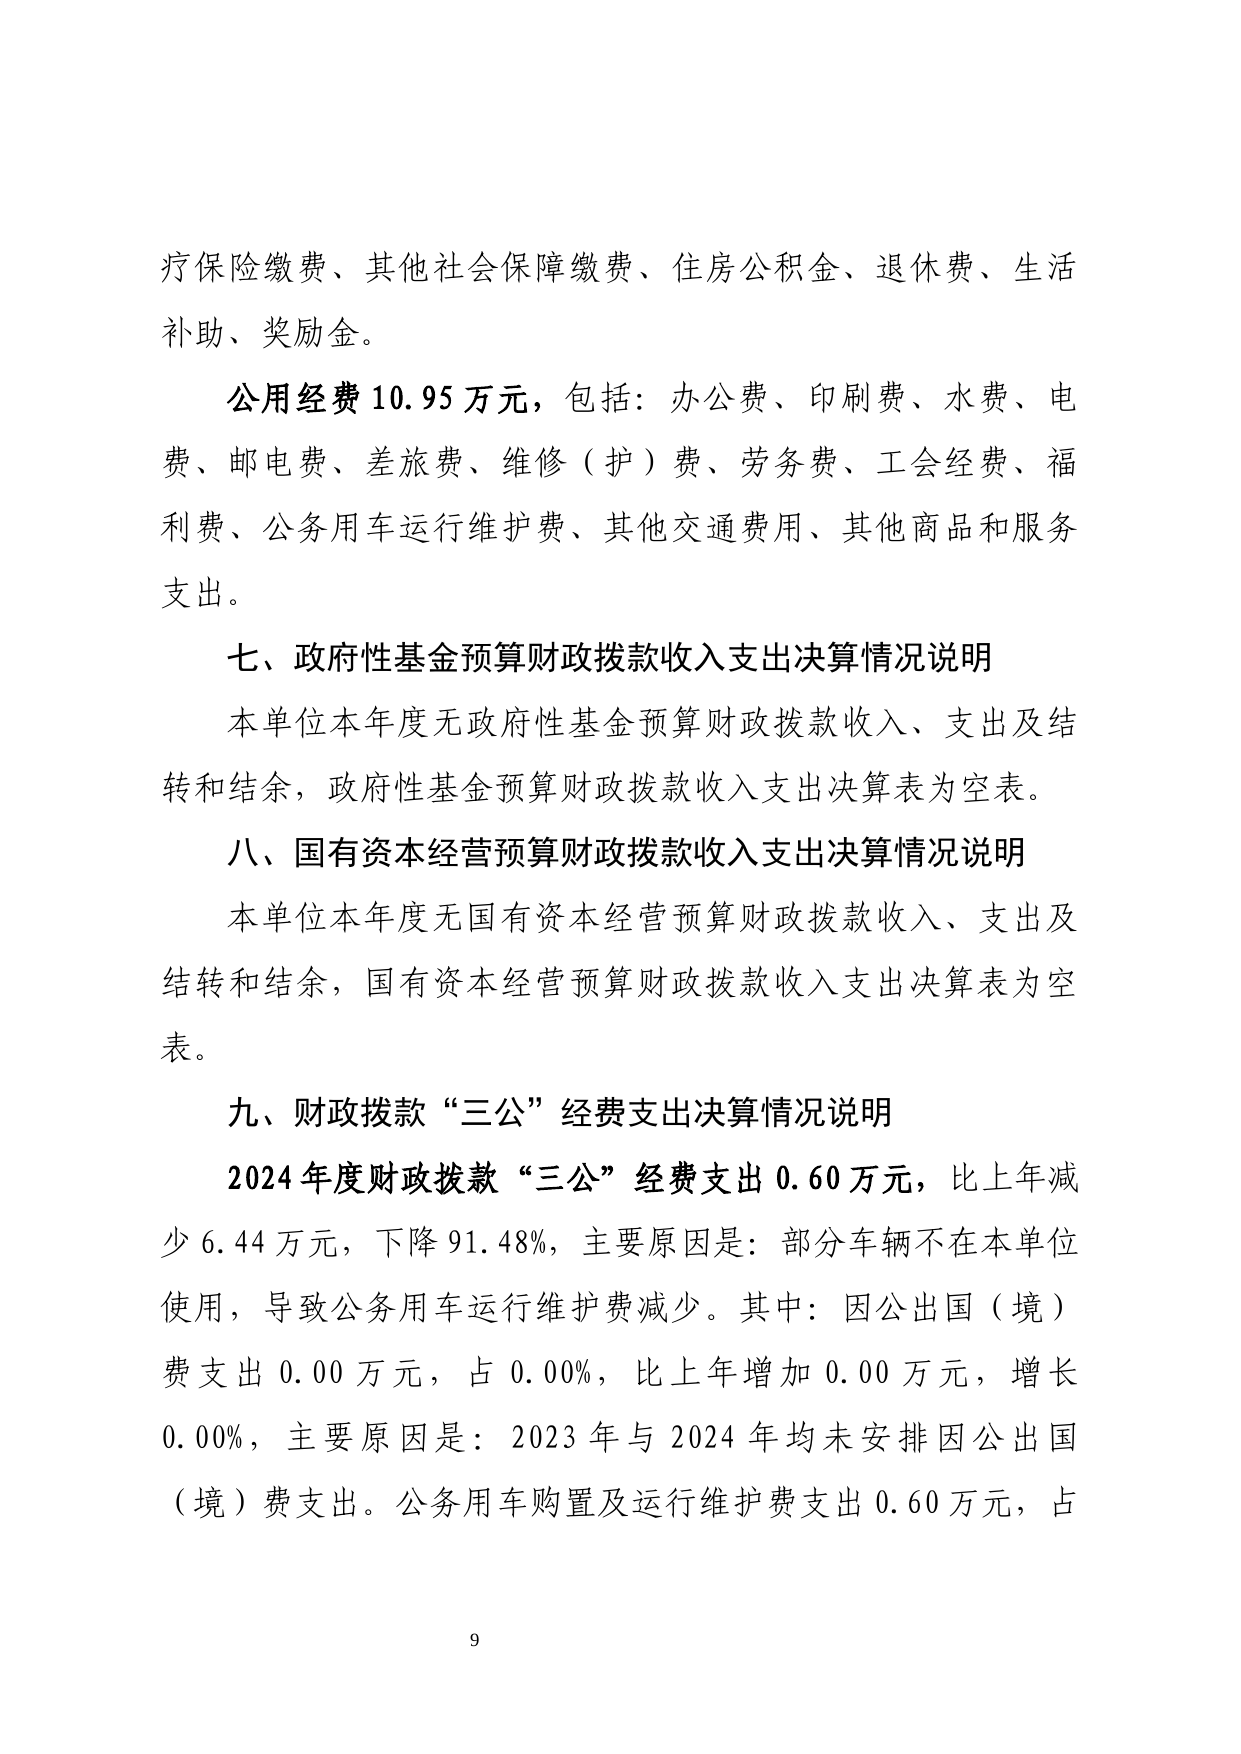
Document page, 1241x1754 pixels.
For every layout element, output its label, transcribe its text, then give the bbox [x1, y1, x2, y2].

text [159, 1143, 1081, 1533]
text 八、国有资本经营预算财政拨款收入支出决算情况说明 [159, 818, 1081, 883]
text 本单位本年度无政府性基金预算财政拨款收入、支出及结转和结余，政府性基金预算财政拨款收入支出决算表为空表。 [159, 688, 1081, 818]
text 七、政府性基金预算财政拨款收入支出决算情况说明 [159, 623, 1081, 688]
text 本单位本年度无国有资本经营预算财政拨款收入、支出及结转和结余，国有资本经营预算财政拨款收入支出决算表为空表。 [159, 883, 1081, 1078]
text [159, 233, 1081, 363]
text 九、财政拨款“三公”经费支出决算情况说明 [159, 1078, 1081, 1143]
text 公用经费10.95万元，包括：办公费、印刷费、水费、电费、邮电费、差旅费、维修（护）费、劳务费、工会经费、福利费、公务用车运行维护费、其他交通费用、其他商品和服务支出。 [159, 363, 1081, 623]
